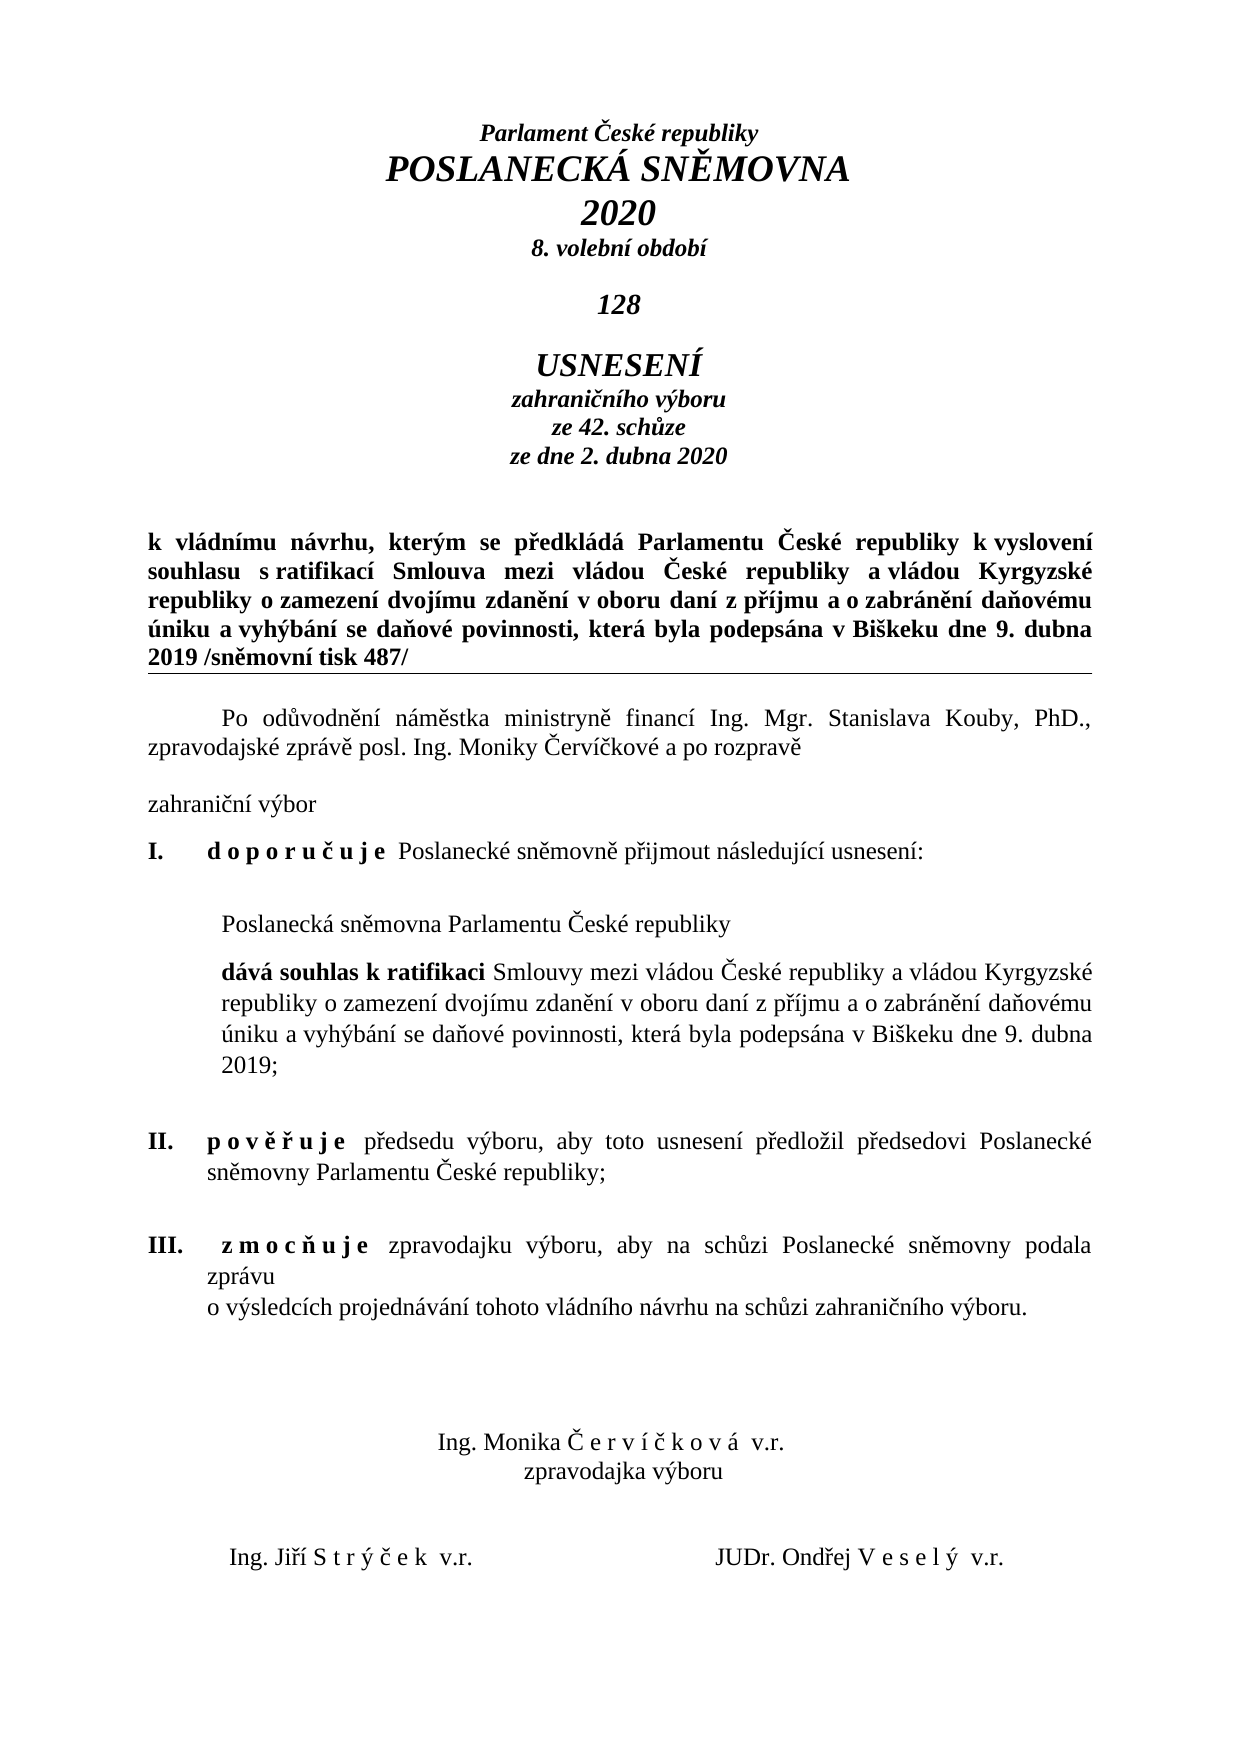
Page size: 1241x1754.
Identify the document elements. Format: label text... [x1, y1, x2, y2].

text 8. volební období [148, 233, 1092, 262]
text Parlament České republiky [148, 118, 1092, 147]
text ze 42. schůze [148, 412, 1092, 441]
list Po odůvodnění náměstka ministryně financí Ing. Mgr. Stanislava Kouby, PhD., zpravodajské zprávě posl. Ing. Moniky Červíčkové a po rozpravě [148, 703, 1092, 761]
text 2020 [148, 190, 1092, 233]
text zpravodajka výboru [148, 1456, 1092, 1485]
text zahraniční výbor [148, 789, 1092, 817]
list k vládnímu návrhu, kterým se předkládá Parlamentu České republiky k vyslovení souhlasu s ratifikací Smlouva mezi vládou České republiky a vládou Kyrgyzské republiky o zamezení dvojímu zdanění v oboru daní z příjmu a o zabránění daňovému úniku a vyhýbání se daňové povinnosti, která byla podepsána v Biškeku dne 9. dubna 2019 /sněmovní tisk 487/ [148, 527, 1092, 673]
text Ing. Monika Č e r v í č k o v á v.r. [148, 1427, 1092, 1456]
text USNESENÍ [148, 345, 1092, 384]
text pověřuje předsedu výboru, aby toto usnesení předložil předsedovi Poslanecké sněmovny Parlamentu České republiky; [148, 1126, 1092, 1186]
text Ing. Jiří S t r ý č e k v.r. …… JUDr. Ondřej V e s e l ý v.r. [148, 1542, 1092, 1571]
text POSLANECKÁ SNĚMOVNA [148, 147, 1092, 190]
text doporučuje Poslanecké sněmovně přijmout následující usnesení: [148, 836, 1092, 865]
text Poslanecká sněmovna Parlamentu České republiky [221, 909, 1092, 938]
text 128 [148, 287, 1092, 320]
text ze dne 2. dubna 2020 [148, 441, 1092, 470]
text dává souhlas k ratifikaci Smlouvy mezi vládou České republiky a vládou Kyrgyzské republiky o zamezení dvojímu zdanění v oboru daní z příjmu a o zabránění daňovému úniku a vyhýbání se daňové povinnosti, která byla podepsána v Biškeku dne 9. dubna 2019; [221, 957, 1092, 1079]
text zahraničního výboru [148, 384, 1092, 412]
text zmocňuje zpravodajku výboru, aby na schůzi Poslanecké sněmovny podala zprávu o výsledcích projednávání tohoto vládního návrhu na schůzi zahraničního výboru. [148, 1230, 1092, 1321]
